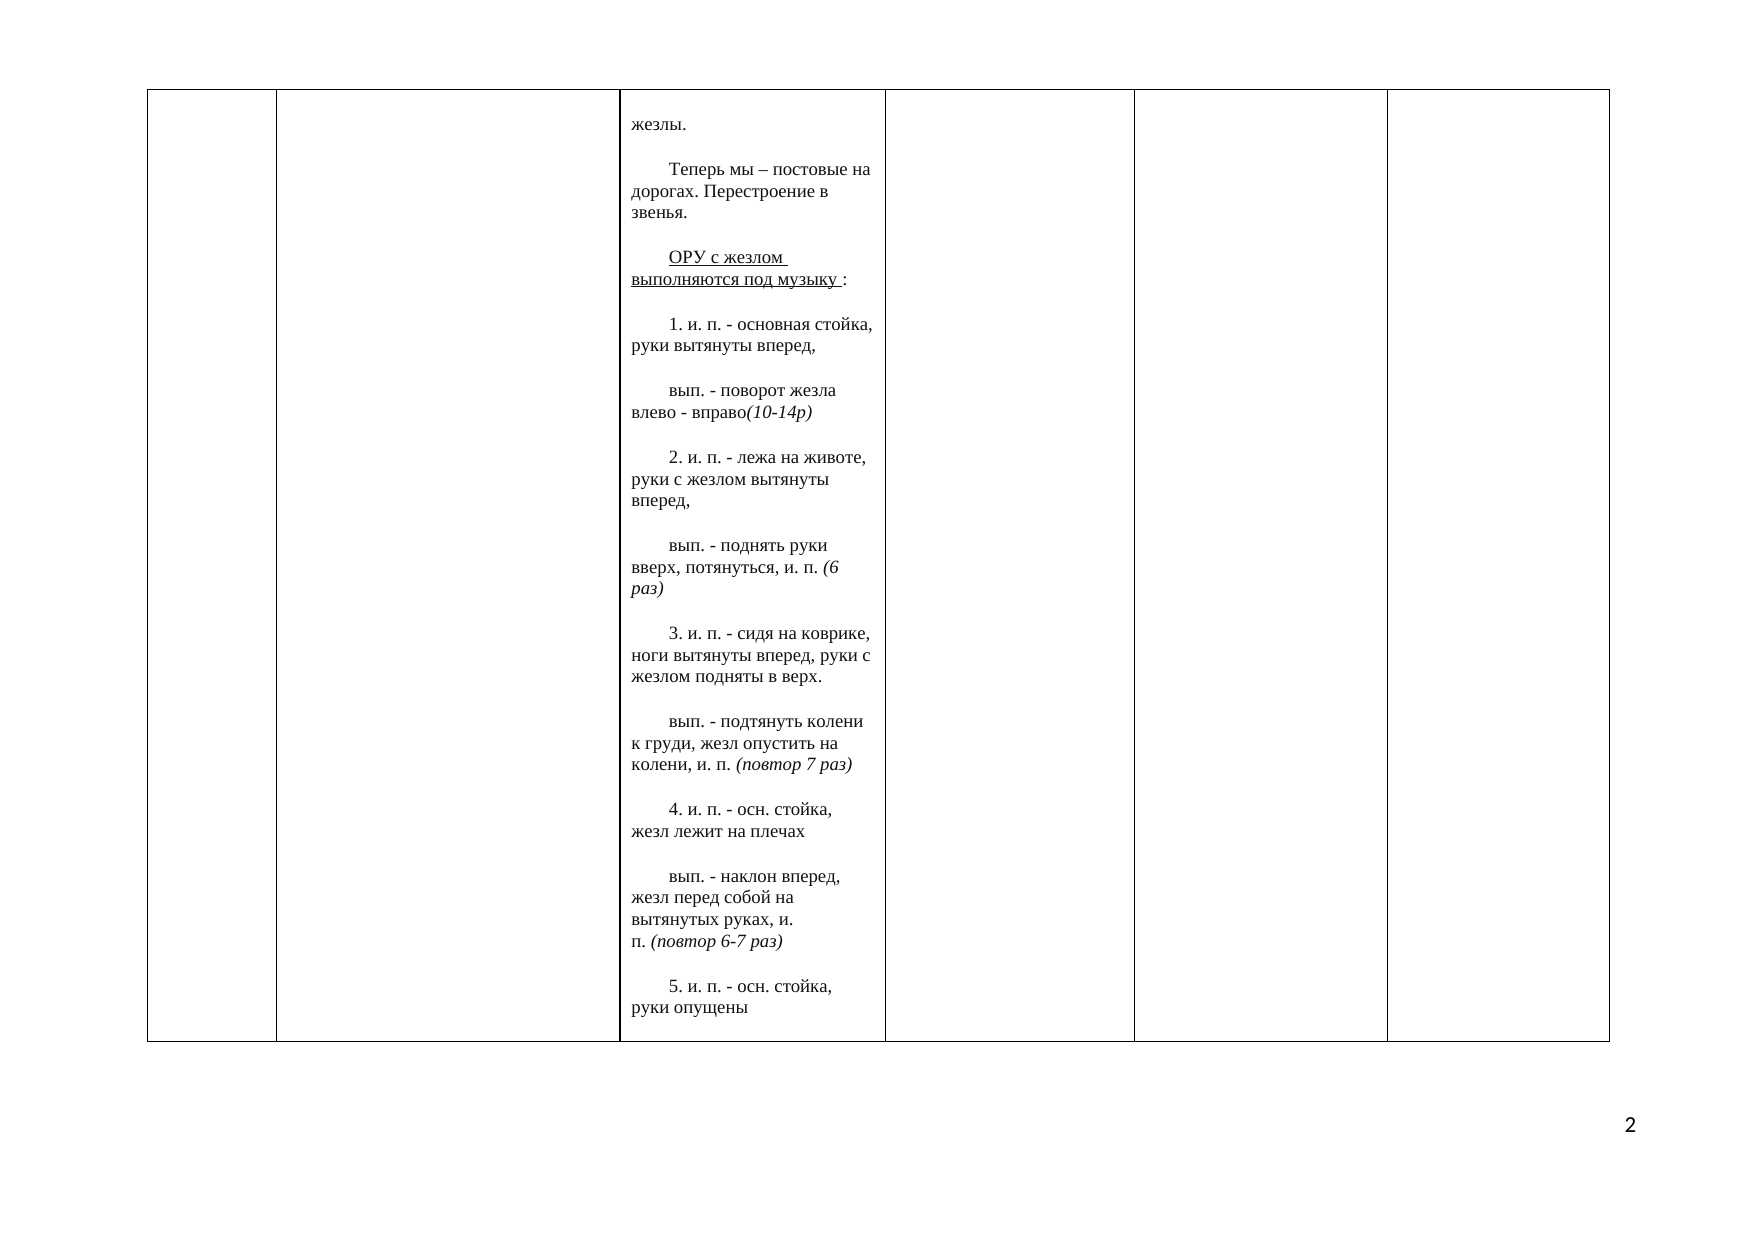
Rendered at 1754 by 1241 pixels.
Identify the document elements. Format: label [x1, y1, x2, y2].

table_cell [148, 90, 276, 1041]
table_cell [886, 90, 1134, 1041]
table_cell [277, 90, 619, 1041]
table_cell [1388, 90, 1609, 1041]
table_cell [1135, 90, 1387, 1041]
table_cell [621, 90, 885, 1041]
